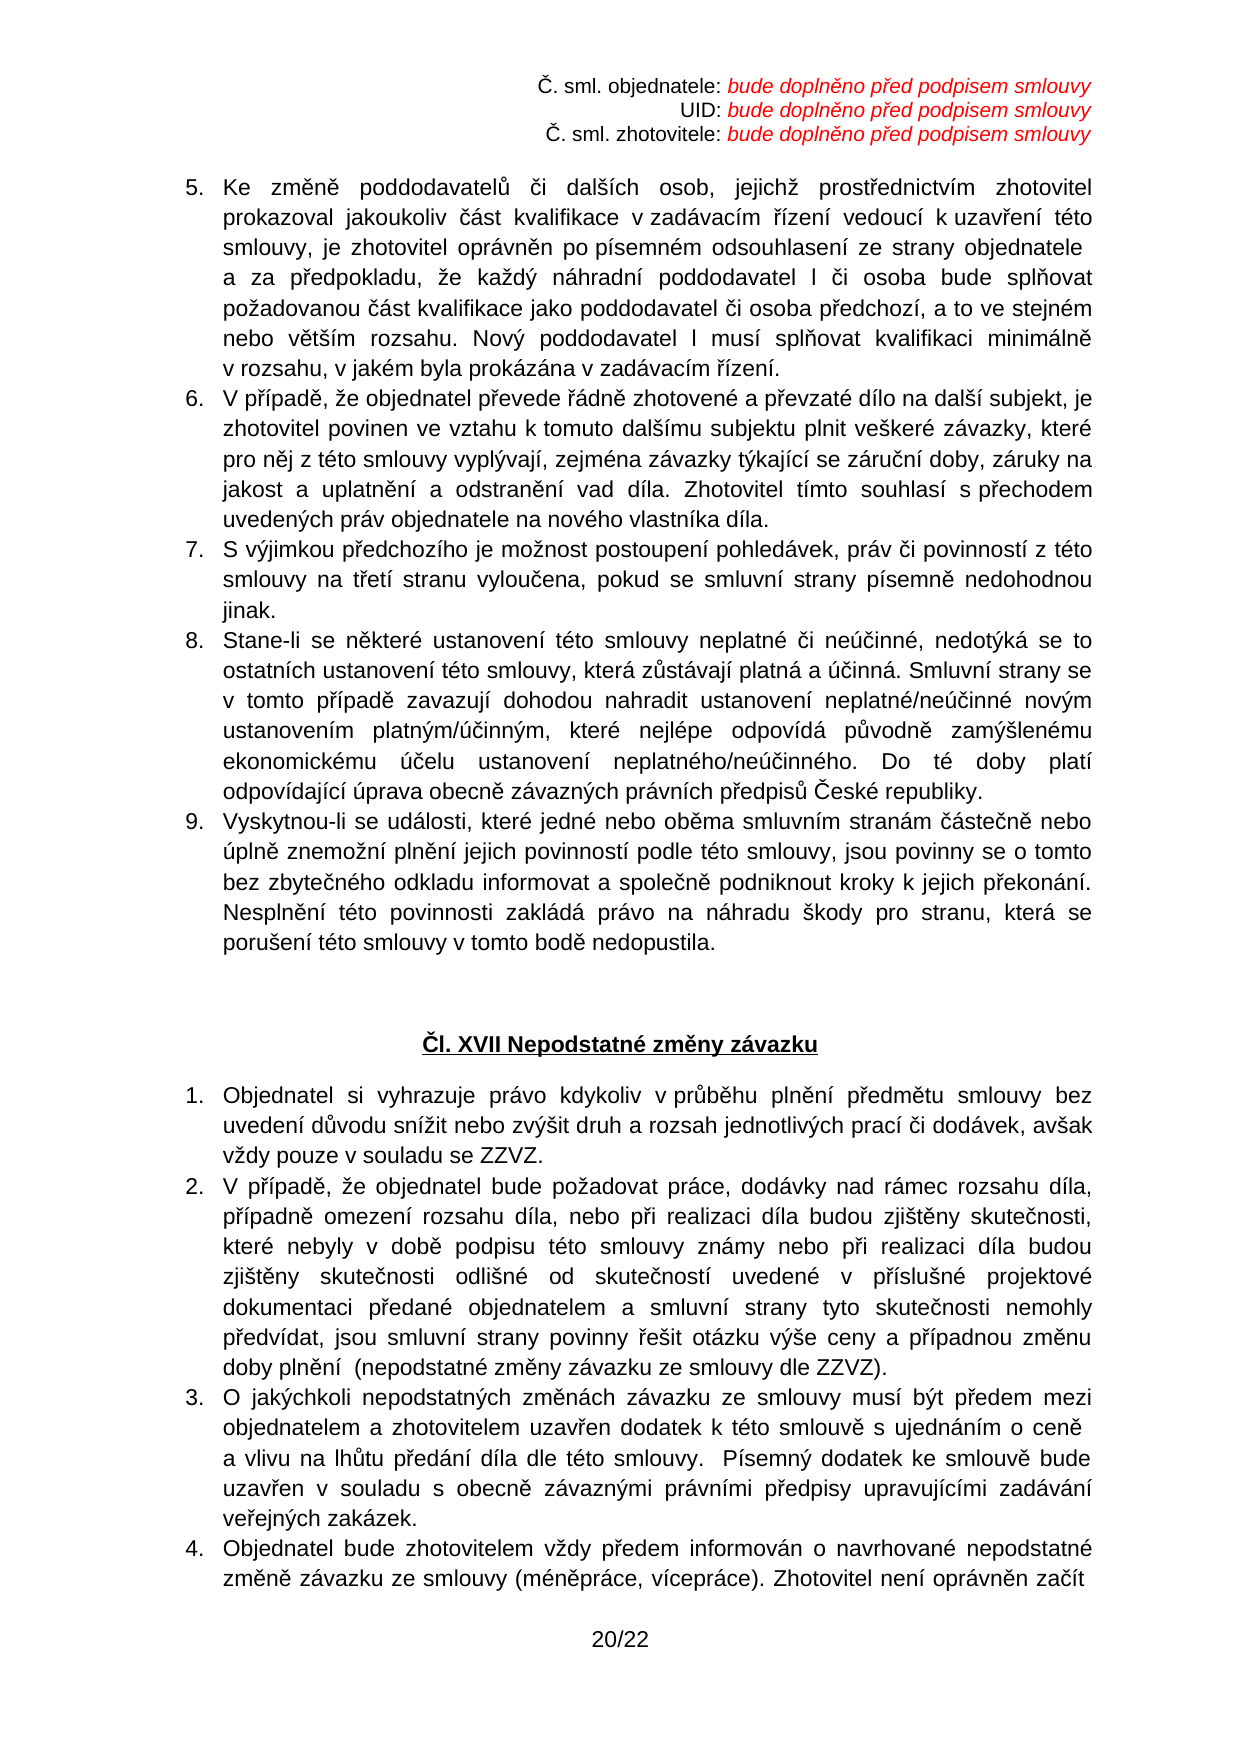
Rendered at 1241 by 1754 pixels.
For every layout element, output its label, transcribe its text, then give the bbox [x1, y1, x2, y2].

list Vyskytnou-li se události, které jedné nebo oběma smluvním stranám částečně nebo úplně znemožní plnění jejich povinností podle této smlouvy, jsou povinny se o tomto bez zbytečného odkladu informovat a společně podniknout kroky k jejich překonání. Nesplnění této povinnosti zakládá právo na náhradu škody pro stranu, která se porušení této smlouvy v tomto bodě nedopustila. [185, 808, 1093, 955]
list Stane-li se některé ustanovení této smlouvy neplatné či neúčinné, nedotýká se to ostatních ustanovení této smlouvy, která zůstávají platná a účinná. Smluvní strany se v tomto případě zavazují dohodou nahradit ustanovení neplatné/neúčinné novým ustanovením platným/účinným, které nejlépe odpovídá původně zamýšlenému ekonomickému účelu ustanovení neplatného/neúčinného. Do té doby platí odpovídající úprava obecně závazných právních předpisů České republiky. [185, 627, 1093, 804]
list O jakýchkoli nepodstatných změnách závazku ze smlouvy musí být předem mezi objednatelem a zhotovitelem uzavřen dodatek k této smlouvě s ujednáním o ceně a vlivu na lhůtu předání díla dle této smlouvy. Písemný dodatek ke smlouvě bude uzavřen v souladu s obecně závaznými právními předpisy upravujícími zadávání veřejných zakázek. [185, 1384, 1093, 1531]
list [185, 1535, 1093, 1592]
list V případě, že objednatel bude požadovat práce, dodávky nad rámec rozsahu díla, případně omezení rozsahu díla, nebo při realizaci díla budou zjištěny skutečnosti, které nebyly v době podpisu této smlouvy známy nebo při realizaci díla budou zjištěny skutečnosti odlišné od skutečností uvedené v příslušné projektové dokumentaci předané objednatelem a smluvní strany tyto skutečnosti nemohly předvídat, jsou smluvní strany povinny řešit otázku výše ceny a případnou změnu doby plnění (nepodstatné změny závazku ze smlouvy dle ZZVZ). [185, 1173, 1093, 1380]
list V případě, že objednatel převede řádně zhotovené a převzaté dílo na další subjekt, je zhotovitel povinen ve vztahu k tomuto dalšímu subjektu plnit veškeré závazky, které pro něj z této smlouvy vyplývají, zejména závazky týkající se záruční doby, záruky na jakost a uplatnění a odstranění vad díla. Zhotovitel tímto souhlasí s přechodem uvedených práv objednatele na nového vlastníka díla. [185, 385, 1093, 532]
list Objednatel si vyhrazuje právo kdykoliv v průběhu plnění předmětu smlouvy bez uvedení důvodu snížit nebo zvýšit druh a rozsah jednotlivých prací či dodávek, avšak vždy pouze v souladu se ZZVZ. [185, 1082, 1093, 1169]
text Čl. XVII Nepodstatné změny závazku [148, 1031, 1093, 1057]
list Ke změně poddodavatelů či dalších osob, jejichž prostřednictvím zhotovitel prokazoval jakoukoliv část kvalifikace v zadávacím řízení vedoucí k uzavření této smlouvy, je zhotovitel oprávněn po písemném odsouhlasení ze strany objednatele a za předpokladu, že každý náhradní poddodavatel l či osoba bude splňovat požadovanou část kvalifikace jako poddodavatel či osoba předchozí, a to ve stejném nebo větším rozsahu. Nový poddodavatel l musí splňovat kvalifikaci minimálně v rozsahu, v jakém byla prokázána v zadávacím řízení. [185, 174, 1093, 381]
list S výjimkou předchozího je možnost postoupení pohledávek, práv či povinností z této smlouvy na třetí stranu vyloučena, pokud se smluvní strany písemně nedohodnou jinak. [185, 536, 1093, 623]
